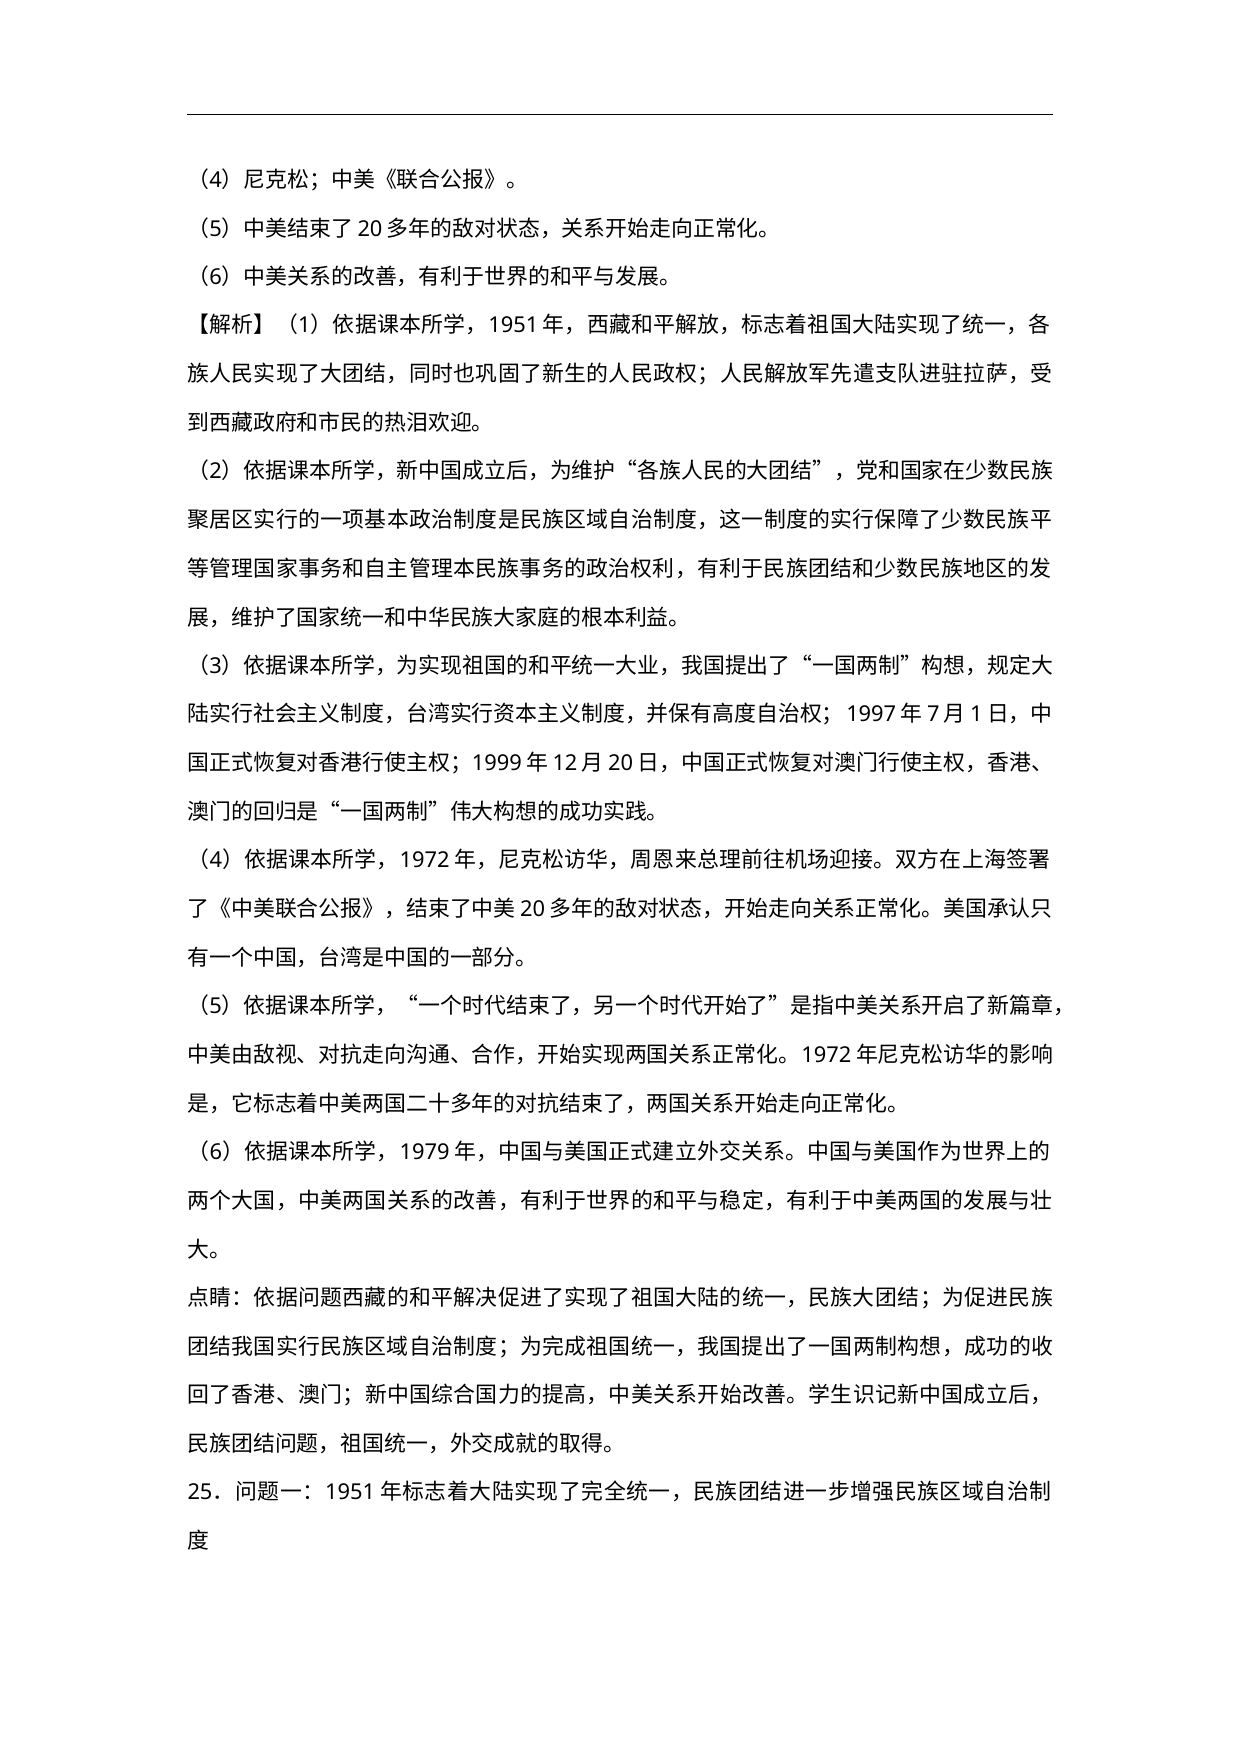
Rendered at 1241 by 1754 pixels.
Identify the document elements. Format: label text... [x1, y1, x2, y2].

text （5）依据课本所学，“一个时代结束了，另一个时代开始了”是指中美关系开启了新篇章，中美由敌视、对抗走向沟通、合作，开始实现两国关系正常化。1972年尼克松访华的影响是，它标志着中美两国二十多年的对抗结束了，两国关系开始走向正常化。 [187, 988, 1053, 1118]
text （3）依据课本所学，为实现祖国的和平统一大业，我国提出了“一国两制”构想，规定大陆实行社会主义制度，台湾实行资本主义制度，并保有高度自治权；1997年7月1日，中国正式恢复对香港行使主权；1999年12月20日，中国正式恢复对澳门行使主权，香港、澳门的回归是“一国两制”伟大构想的成功实践。 [187, 647, 1053, 826]
text （5）中美结束了20多年的敌对状态，关系开始走向正常化。 [187, 210, 1053, 243]
text 点睛：依据问题西藏的和平解决促进了实现了祖国大陆的统一，民族大团结；为促进民族团结我国实行民族区域自治制度；为完成祖国统一，我国提出了一国两制构想，成功的收回了香港、澳门；新中国综合国力的提高，中美关系开始改善。学生识记新中国成立后，民族团结问题，祖国统一，外交成就的取得。 [187, 1279, 1053, 1458]
text 25．问题一：1951年标志着大陆实现了完全统一，民族团结进一步增强民族区域自治制度 [187, 1474, 1053, 1555]
text （4）尼克松；中美《联合公报》。 [187, 162, 1053, 194]
text （6）中美关系的改善，有利于世界的和平与发展。 [187, 259, 1053, 291]
text （6）依据课本所学，1979年，中国与美国正式建立外交关系。中国与美国作为世界上的两个大国，中美两国关系的改善，有利于世界的和平与稳定，有利于中美两国的发展与壮大。 [187, 1134, 1053, 1264]
text （4）依据课本所学，1972年，尼克松访华，周恩来总理前往机场迎接。双方在上海签署了《中美联合公报》，结束了中美20多年的敌对状态，开始走向关系正常化。美国承认只有一个中国，台湾是中国的一部分。 [187, 842, 1053, 972]
text 【解析】（1）依据课本所学，1951年，西藏和平解放，标志着祖国大陆实现了统一，各族人民实现了大团结，同时也巩固了新生的人民政权；人民解放军先遣支队进驻拉萨，受到西藏政府和市民的热泪欢迎。 [187, 307, 1053, 437]
text （2）依据课本所学，新中国成立后，为维护“各族人民的大团结”，党和国家在少数民族聚居区实行的一项基本政治制度是民族区域自治制度，这一制度的实行保障了少数民族平等管理国家事务和自主管理本民族事务的政治权利，有利于民族团结和少数民族地区的发展，维护了国家统一和中华民族大家庭的根本利益。 [187, 453, 1053, 632]
